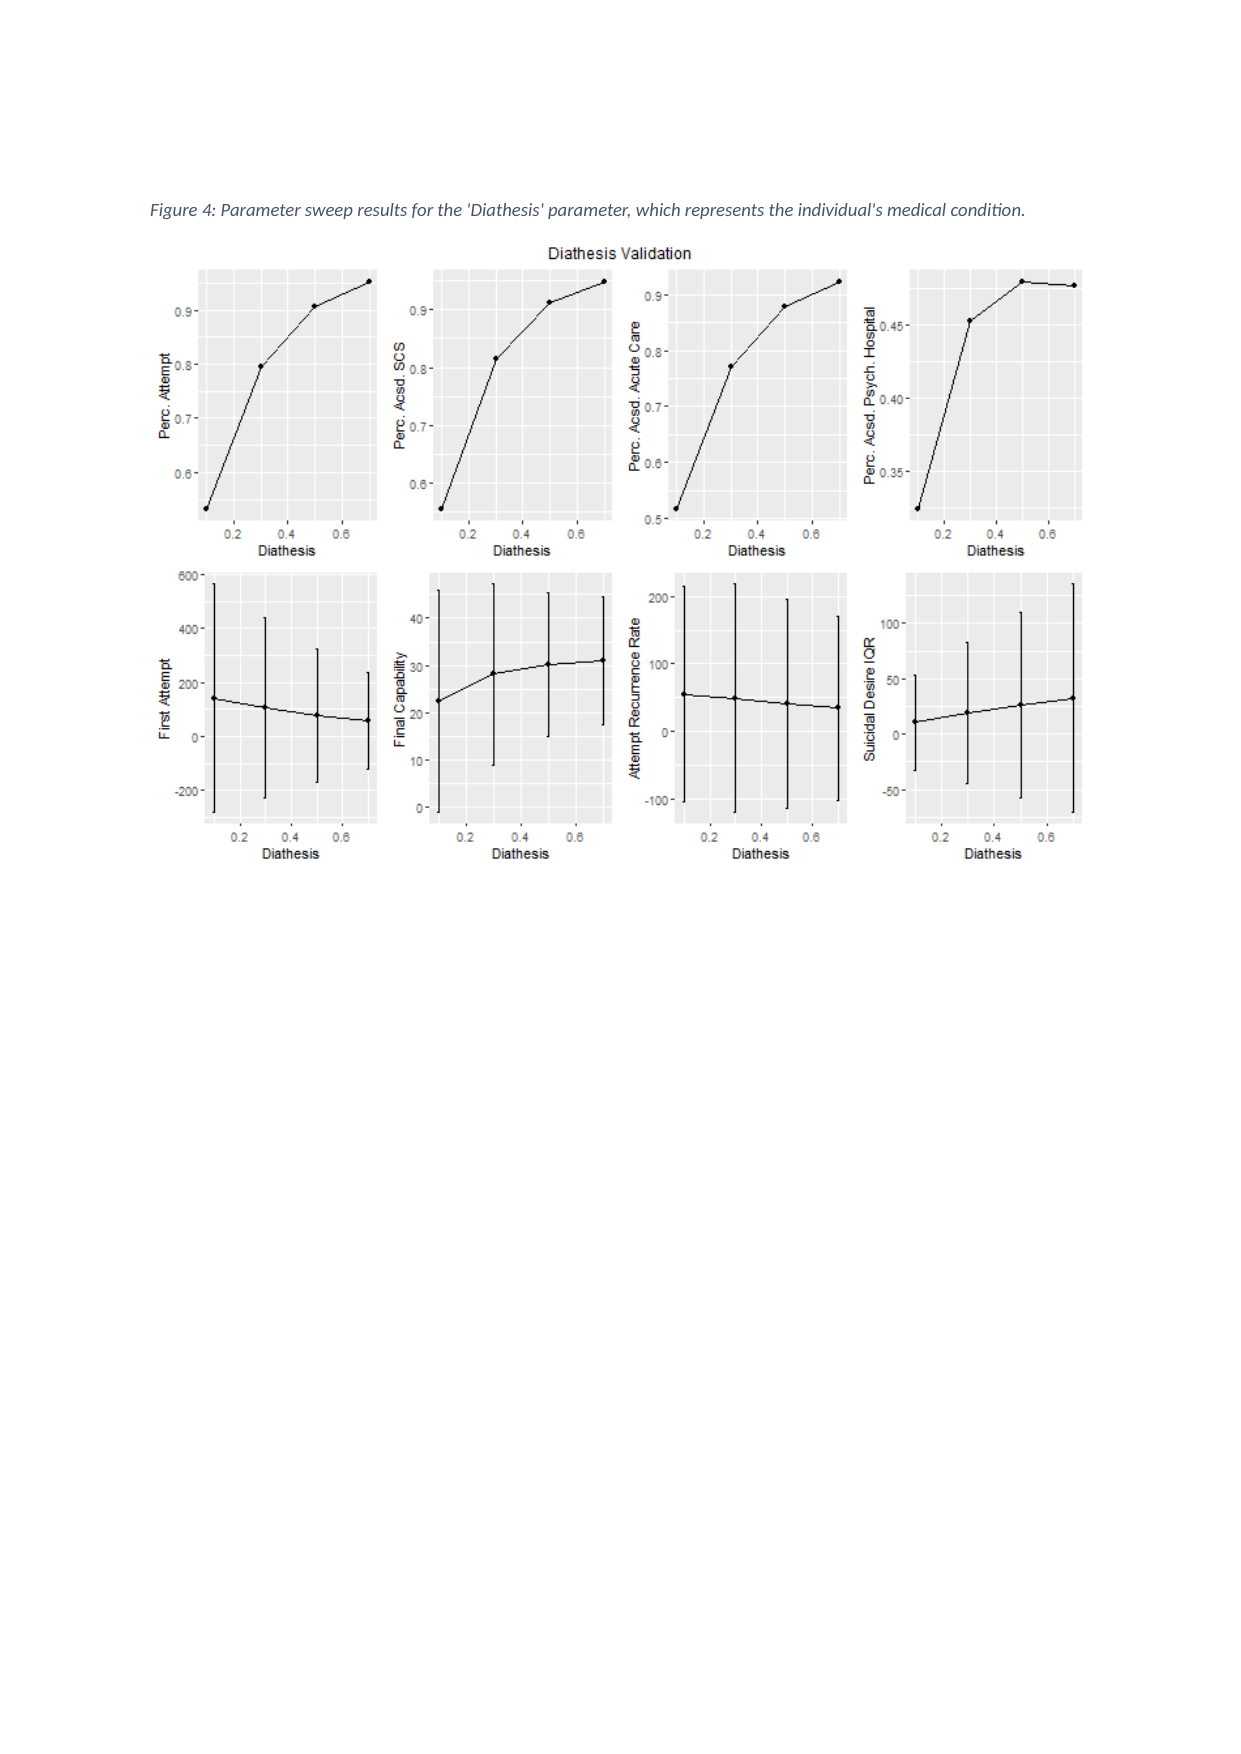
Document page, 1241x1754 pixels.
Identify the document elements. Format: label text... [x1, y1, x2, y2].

picture [150, 241, 1090, 868]
text Figure 4: Parameter sweep results for the 'Diathesis' parameter, which represents the individual's medical condition. [150, 198, 1090, 221]
